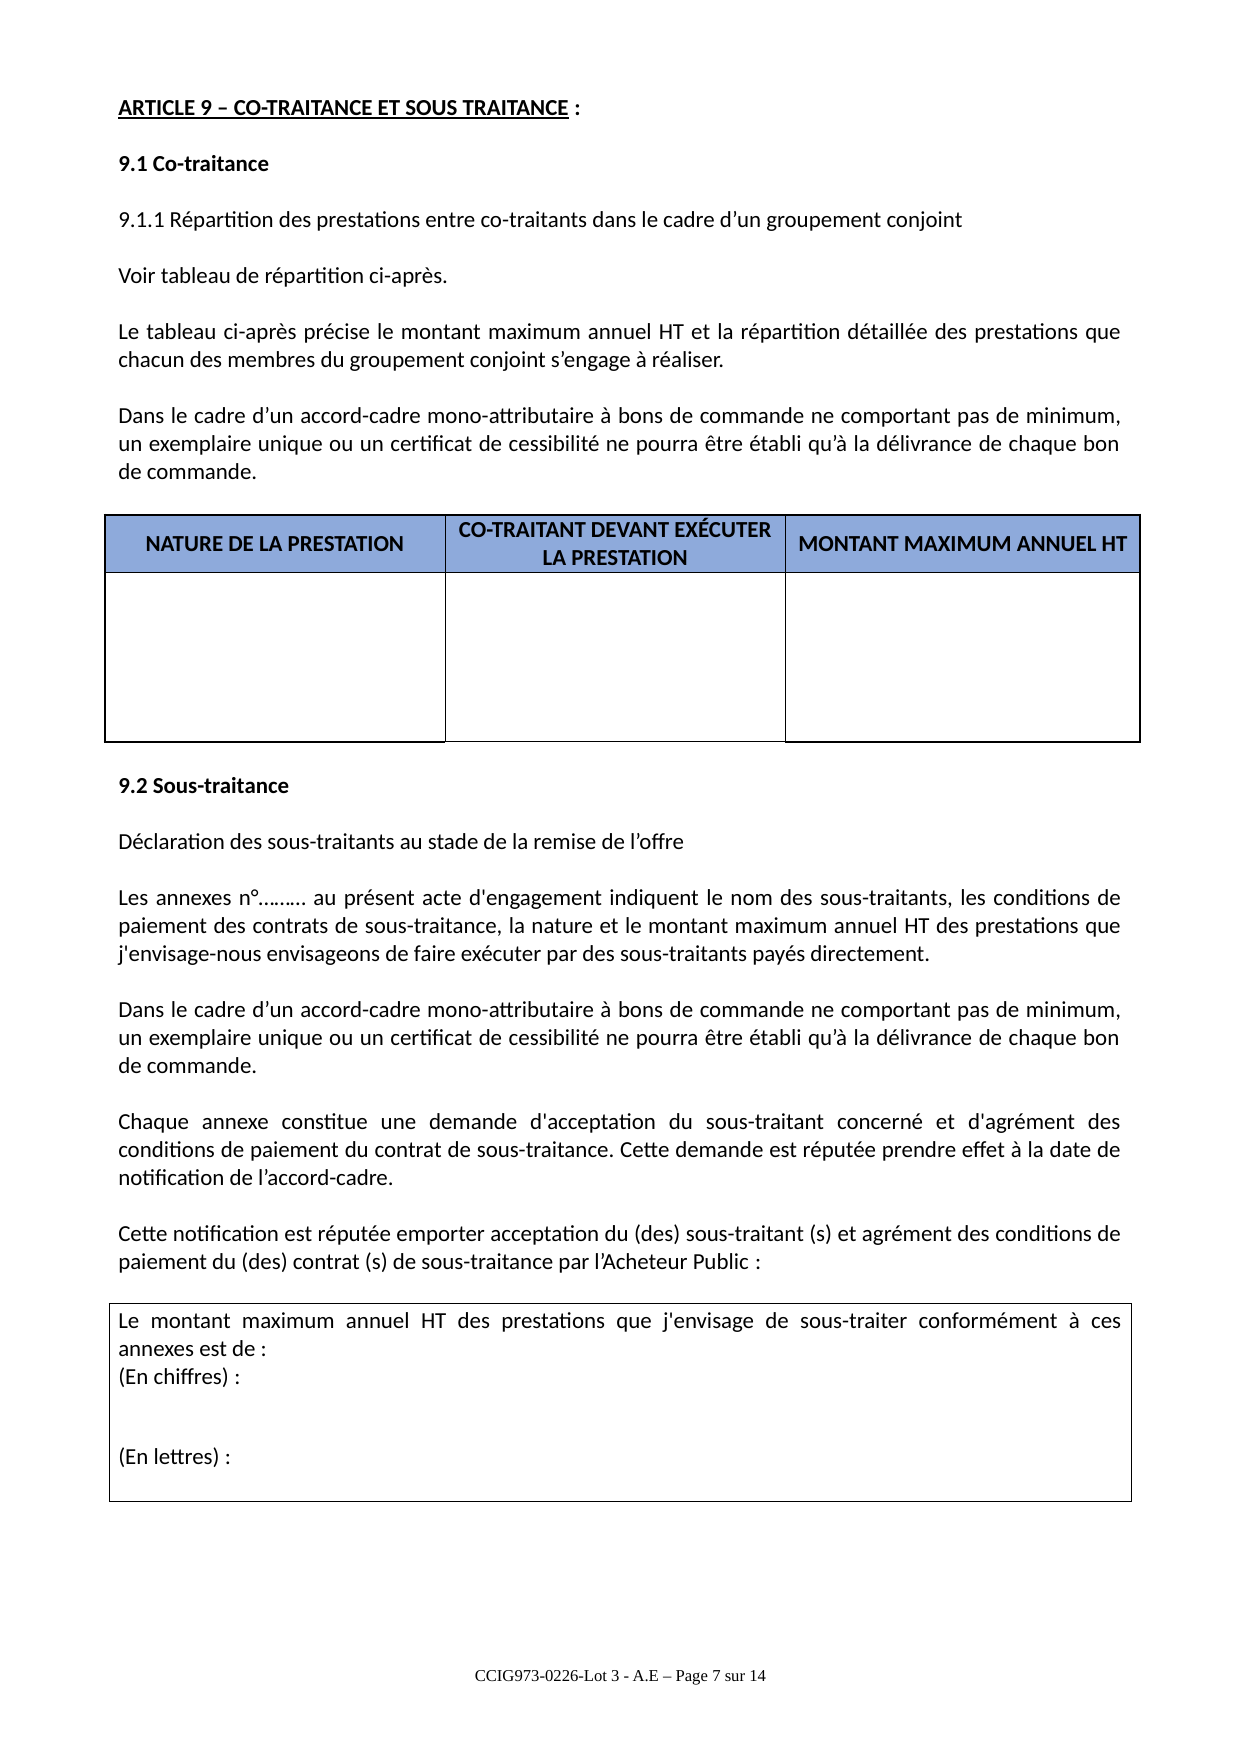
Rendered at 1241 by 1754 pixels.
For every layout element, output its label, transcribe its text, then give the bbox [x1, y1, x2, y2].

table_cell [446, 573, 785, 741]
text 9.1.1 Répartition des prestations entre co-traitants dans le cadre d’un groupement conjoint [118, 205, 1122, 233]
text (En chiffres) : [118, 1362, 1122, 1390]
text Dans le cadre d’un accord-cadre mono-attributaire à bons de commande ne comportant pas de minimum, un exemplaire unique ou un certificat de cessibilité ne pourra être établi qu’à la délivrance de chaque bon de commande. [118, 401, 1122, 485]
text Le tableau ci-après précise le montant maximum annuel HT et la répartition détaillée des prestations que chacun des membres du groupement conjoint s’engage à réaliser. [118, 317, 1122, 373]
text Cette notification est réputée emporter acceptation du (des) sous-traitant (s) et agrément des conditions de paiement du (des) contrat (s) de sous-traitance par l’Acheteur Public : [118, 1219, 1122, 1275]
table_header MONTANT MAXIMUM ANNUEL HT [786, 516, 1139, 572]
text ARTICLE 9 – CO-TRAITANCE ET SOUS TRAITANCE : [118, 93, 1122, 121]
text Les annexes n°……… au présent acte d'engagement indiquent le nom des sous-traitants, les conditions de paiement des contrats de sous-traitance, la nature et le montant maximum annuel HT des prestations que j'envisage-nous envisageons de faire exécuter par des sous-traitants payés directement. [118, 883, 1122, 967]
text Déclaration des sous-traitants au stade de la remise de l’offre [118, 827, 1122, 855]
text (En lettres) : [118, 1442, 1122, 1471]
text Voir tableau de répartition ci-après. [118, 261, 1122, 289]
table_cell [106, 573, 445, 741]
table_cell [786, 573, 1139, 741]
table_header CO-TRAITANT DEVANT EXÉCUTER LA PRESTATION [446, 516, 785, 572]
text Chaque annexe constitue une demande d'acceptation du sous-traitant concerné et d'agrément des conditions de paiement du contrat de sous-traitance. Cette demande est réputée prendre effet à la date de notification de l’accord-cadre. [118, 1107, 1122, 1191]
text Le montant maximum annuel HT des prestations que j'envisage de sous-traiter conformément à ces annexes est de : [110, 1304, 1131, 1362]
text Dans le cadre d’un accord-cadre mono-attributaire à bons de commande ne comportant pas de minimum, un exemplaire unique ou un certificat de cessibilité ne pourra être établi qu’à la délivrance de chaque bon de commande. [118, 995, 1122, 1079]
table_header NATURE DE LA PRESTATION [106, 516, 445, 572]
text 9.1 Co-traitance [118, 149, 1122, 177]
text 9.2 Sous-traitance [118, 771, 1122, 799]
